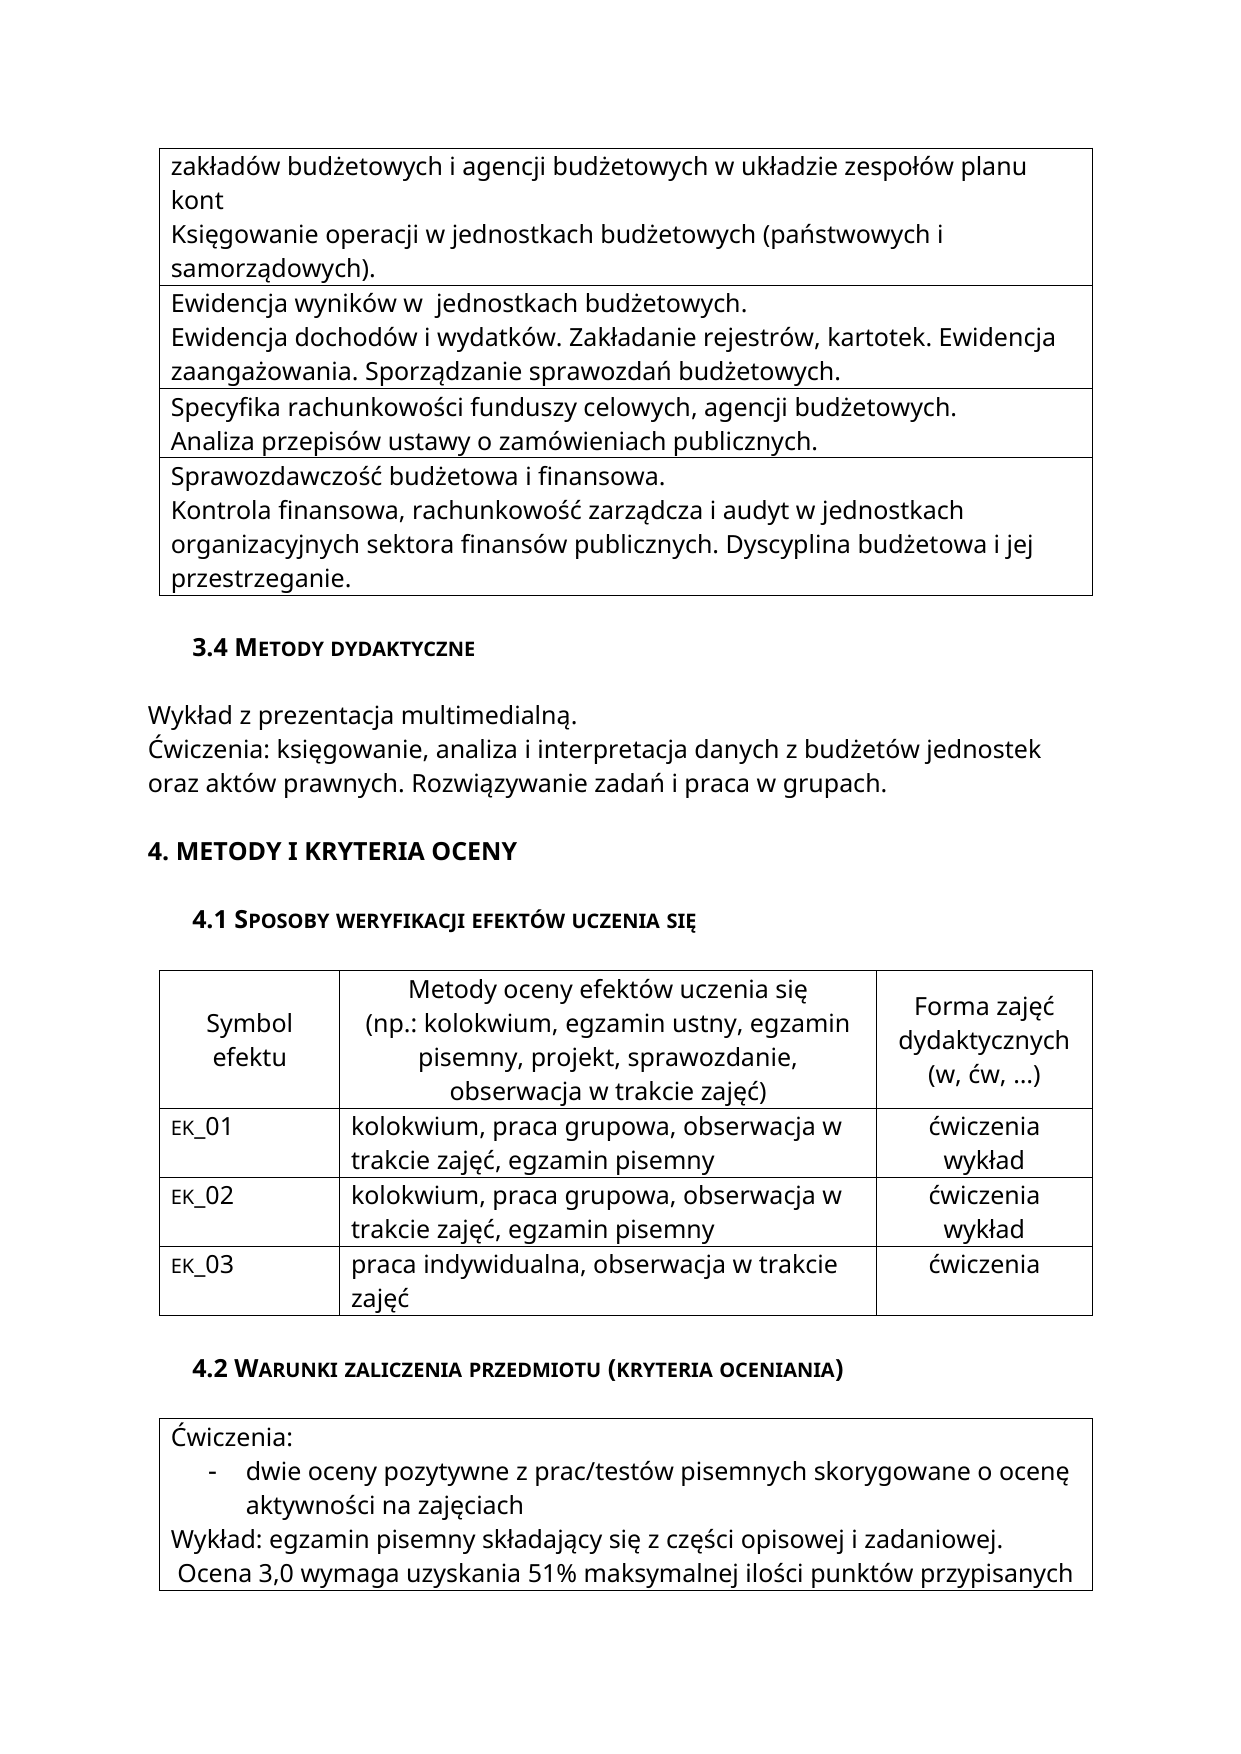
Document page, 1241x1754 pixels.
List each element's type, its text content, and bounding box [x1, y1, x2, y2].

table_cell praca indywidualna, obserwacja w trakcie zajęć [340, 1247, 876, 1315]
table_cell kolokwium, praca grupowa, obserwacja w trakcie zajęć, egzamin pisemny [340, 1109, 876, 1177]
table_cell Specyfika rachunkowości funduszy celowych, agencji budżetowych. Analiza przepisów ustawy o zamówieniach publicznych. [160, 389, 1092, 457]
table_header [160, 1419, 1092, 1590]
table_cell ćwiczenia [877, 1247, 1092, 1315]
table_cell ek_01 [160, 1109, 339, 1177]
table_header Forma zajęć dydaktycznych (w, ćw, …) [877, 971, 1092, 1108]
text Ćwiczenia: księgowanie, analiza i interpretacja danych z budżetów jednostek oraz aktów prawnych. Rozwiązywanie zadań i praca w grupach. [148, 732, 1093, 800]
text 4.2 Warunki zaliczenia przedmiotu (kryteria oceniania) [192, 1350, 1093, 1384]
text 3.4 Metody dydaktyczne [192, 630, 1093, 664]
table_header Metody oceny efektów uczenia się (np.: kolokwium, egzamin ustny, egzamin pisemny, projekt, sprawozdanie, obserwacja w trakcie zajęć) [340, 971, 876, 1108]
table_cell Ewidencja wyników w jednostkach budżetowych. Ewidencja dochodów i wydatków. Zakładanie rejestrów, kartotek. Ewidencja zaangażowania. Sporządzanie sprawozdań budżetowych. [160, 286, 1092, 388]
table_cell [160, 149, 1092, 285]
text 4.1 Sposoby weryfikacji efektów uczenia się [192, 902, 1093, 936]
table_cell ćwiczenia wykład [877, 1109, 1092, 1177]
table_cell ek_03 [160, 1247, 339, 1315]
table_cell ćwiczenia wykład [877, 1178, 1092, 1246]
table_cell ek_02 [160, 1178, 339, 1246]
table_cell kolokwium, praca grupowa, obserwacja w trakcie zajęć, egzamin pisemny [340, 1178, 876, 1246]
table_cell Sprawozdawczość budżetowa i finansowa. Kontrola finansowa, rachunkowość zarządcza i audyt w jednostkach organizacyjnych sektora finansów publicznych. Dyscyplina budżetowa i jej przestrzeganie. [160, 458, 1092, 594]
text Wykład z prezentacja multimedialną. [148, 698, 1093, 732]
text 4. METODY I KRYTERIA OCENY [148, 834, 1093, 868]
table_header Symbol efektu [160, 971, 339, 1108]
